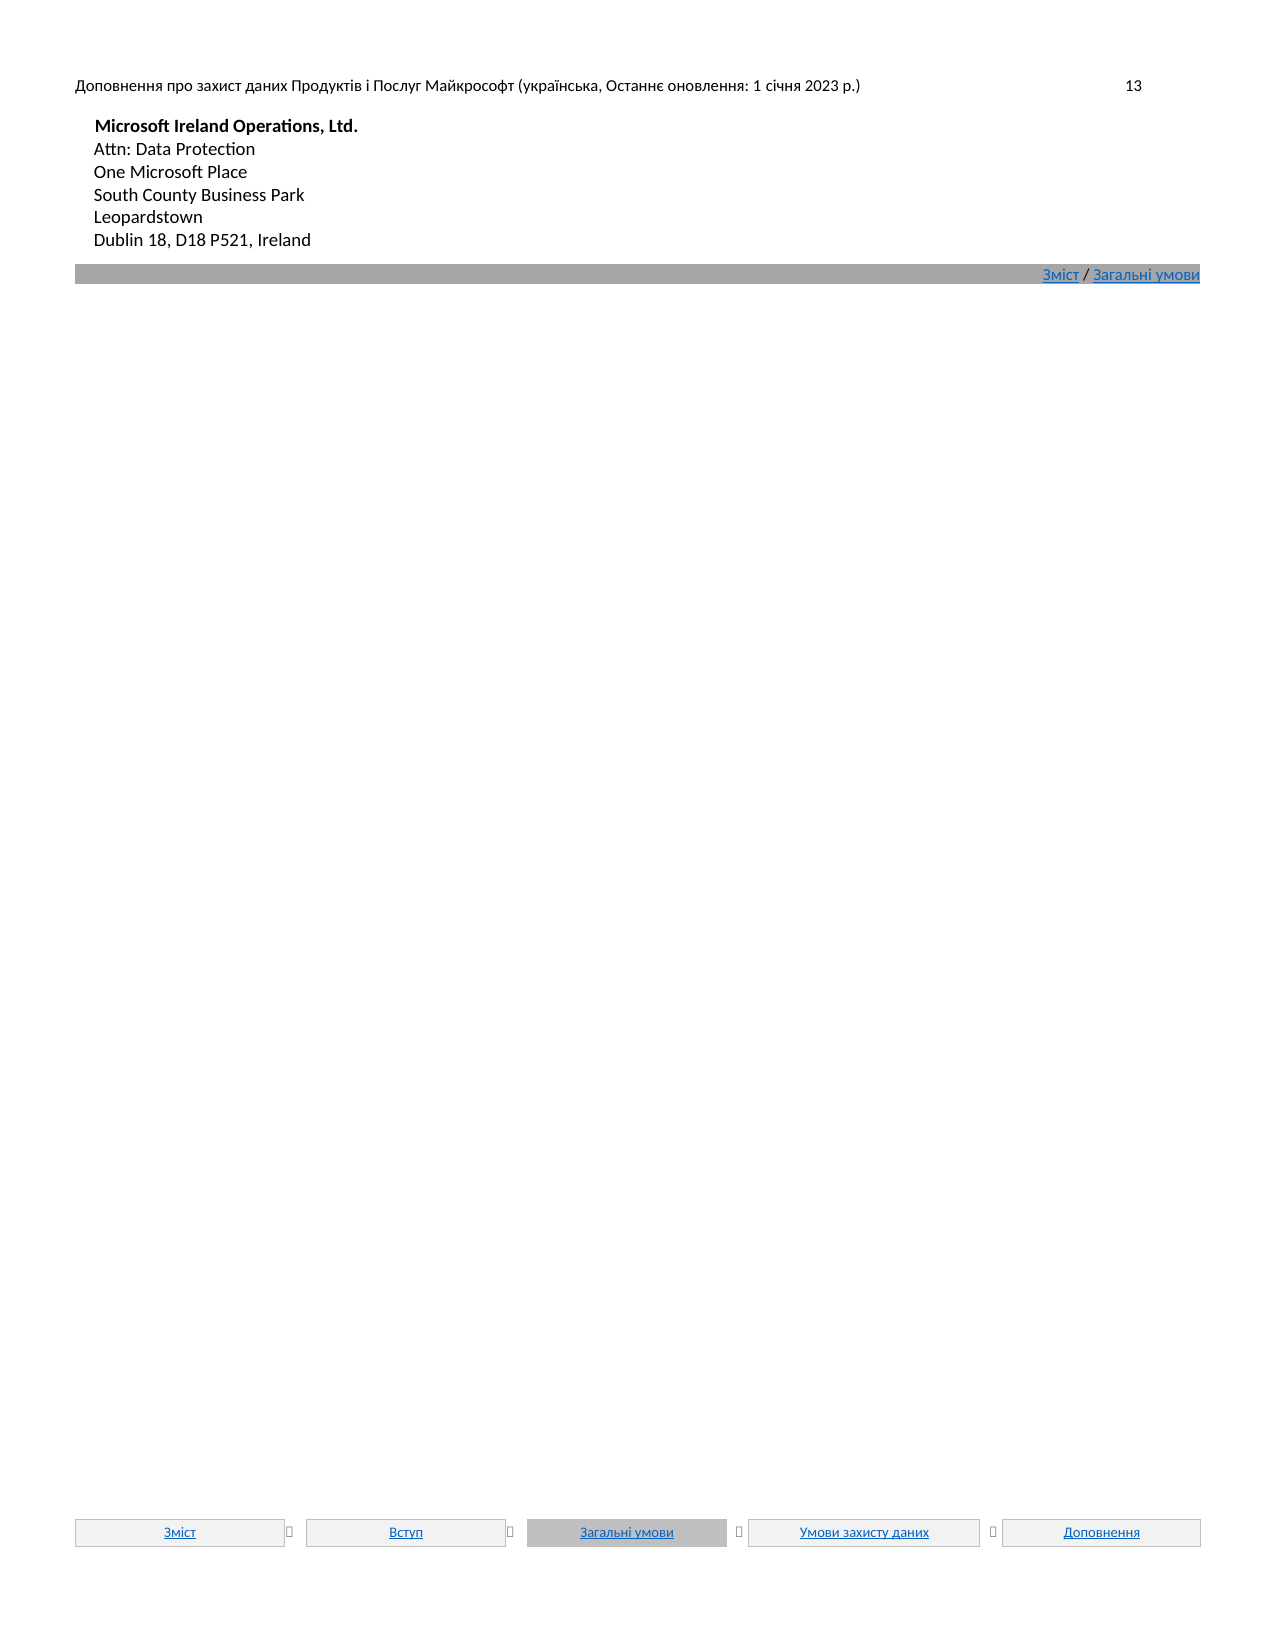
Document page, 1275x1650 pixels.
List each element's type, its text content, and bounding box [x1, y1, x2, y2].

list Attn: Data Protection [94, 137, 1200, 160]
list Dublin 18, D18 P521, Ireland [94, 229, 1200, 252]
list Microsoft Ireland Operations, Ltd. [94, 114, 1200, 137]
list South County Business Park [94, 183, 1200, 206]
list One Microsoft Place [94, 160, 1200, 183]
list Зміст / Загальні умови [75, 264, 1200, 284]
list Leopardstown [94, 206, 1200, 229]
